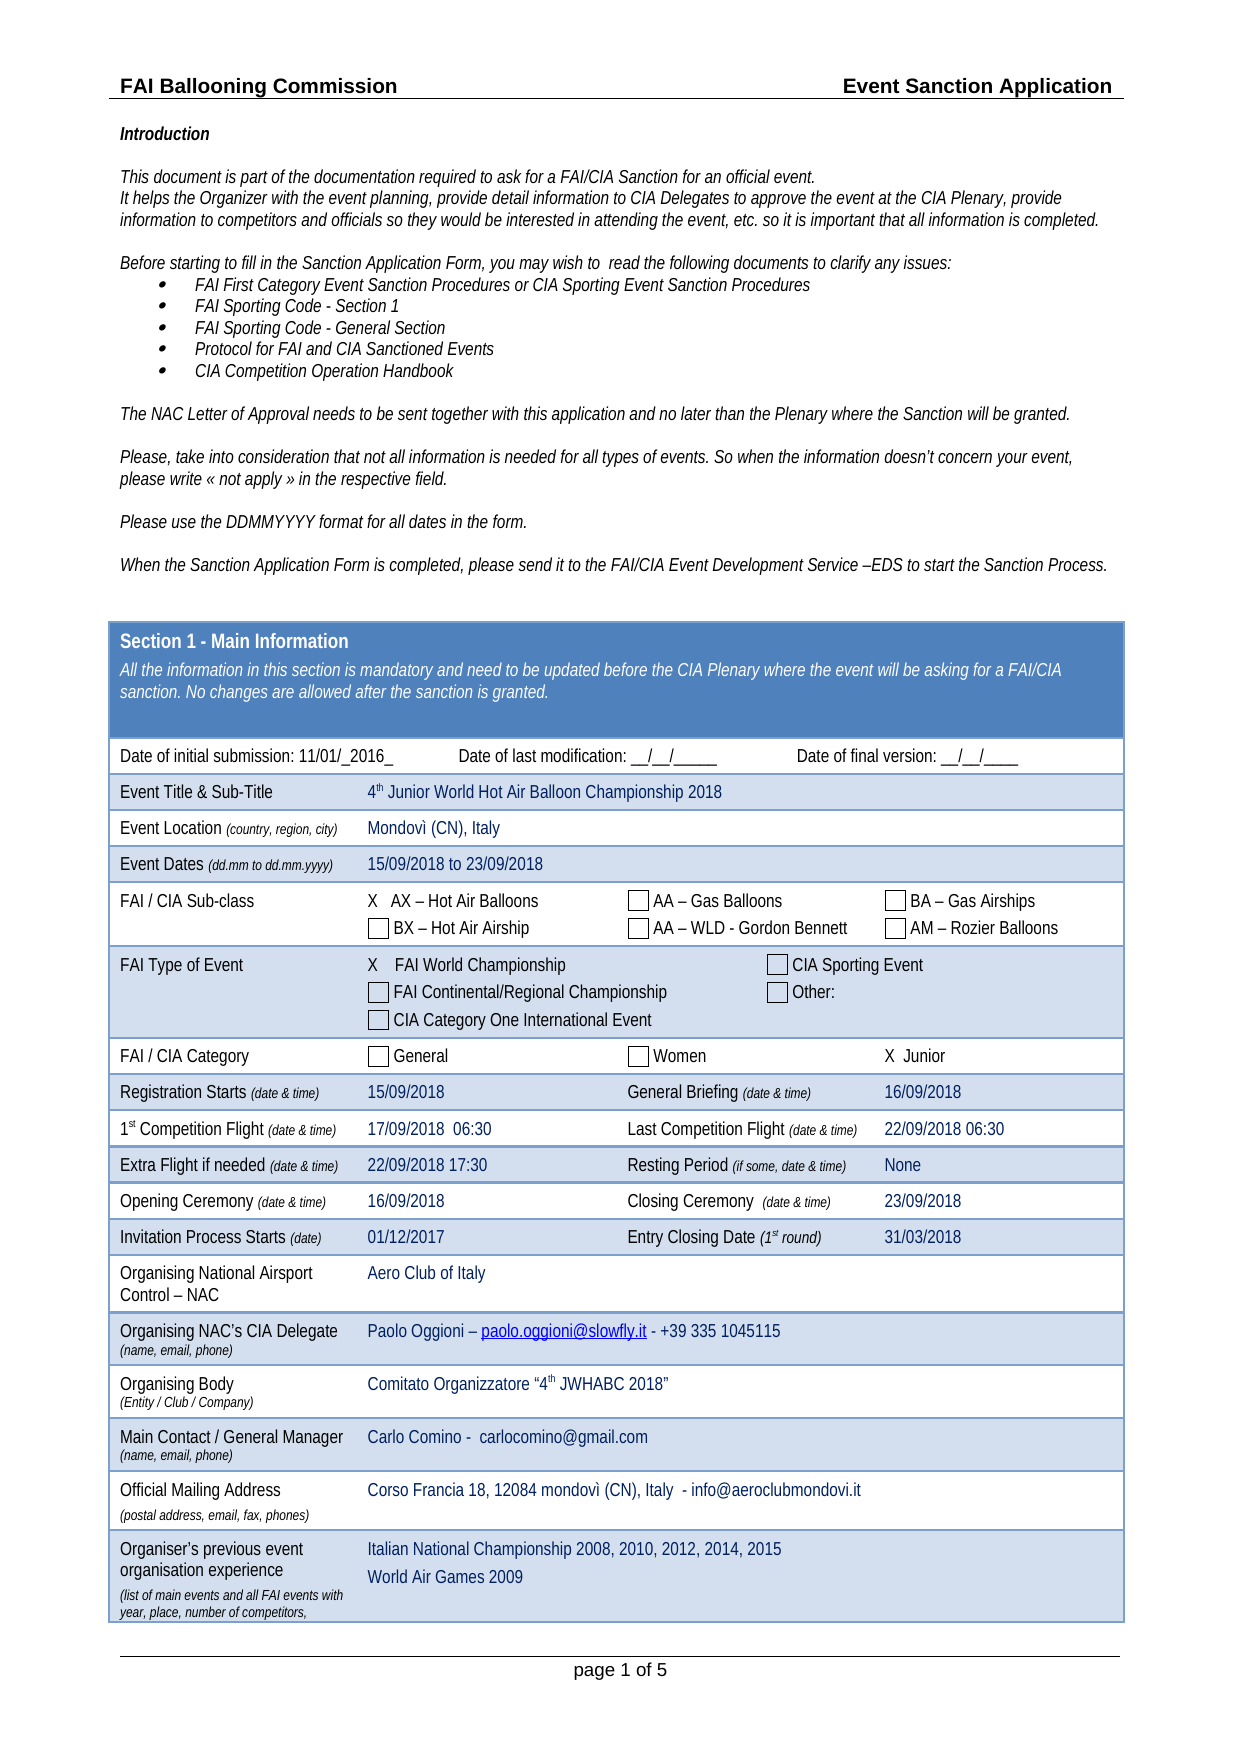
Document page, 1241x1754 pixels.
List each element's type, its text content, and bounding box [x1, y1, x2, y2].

table_cell Date of final version: __/__/____ [785, 739, 1123, 773]
table_cell Corso Francia 18, 12084 mondovì (CN), Italy - info@aeroclubmondovi.it [356, 1472, 1123, 1529]
table_cell Mondovì (CN), Italy [356, 811, 1123, 845]
text This document is part of the documentation required to ask for a FAI/CIA Sanction for an official event. [120, 166, 1120, 187]
table_cell 4th Junior World Hot Air Balloon Championship 2018 [356, 775, 1123, 809]
table_cell Carlo Comino - carlocomino@gmail.com [356, 1419, 1123, 1470]
table_cell FAI Type of Event [110, 947, 356, 1037]
table_cell Date of last modification: __/__/_____ [447, 739, 785, 773]
table_cell Official Mailing Address (postal address, email, fax, phones) [110, 1472, 356, 1529]
table_cell Comitato Organizzatore “4th JWHABC 2018” [356, 1366, 1123, 1417]
text Before starting to fill in the Sanction Application Form, you may wish to read the following documents to clarify any issues: [120, 252, 1120, 273]
table_cell 1st Competition Flight (date & time) [110, 1111, 356, 1145]
table_cell X AX – Hot Air Balloons BX – Hot Air Airship [356, 883, 616, 945]
text Please use the DDMMYYYY format for all dates in the form. [120, 511, 1120, 532]
table_cell Date of initial submission: 11/01/_2016_ [110, 739, 447, 773]
table_cell None [873, 1148, 1123, 1181]
table_cell Closing Ceremony (date & time) [616, 1184, 873, 1218]
table_cell Organising National Airsport Control – NAC [110, 1256, 356, 1311]
table_cell Resting Period (if some, date & time) [616, 1148, 873, 1181]
table_header Section 1 - Main Information All the information in this section is mandatory and need to be updated before the CIA Plenary where the event will be asking for a FAI/CIA sanction. No changes are allowed after the sanction is granted. [110, 623, 1123, 737]
table_cell Extra Flight if needed (date & time) [110, 1148, 356, 1181]
list FAI Sporting Code - General Section [157, 317, 1120, 338]
table_cell Women [616, 1039, 873, 1073]
table_cell Event Title & Sub-Title [110, 775, 356, 809]
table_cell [356, 1531, 1123, 1621]
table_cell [110, 1531, 356, 1621]
table_cell Registration Starts (date & time) [110, 1075, 356, 1109]
table_cell X Junior [873, 1039, 1123, 1073]
table_cell 01/12/2017 [356, 1220, 616, 1254]
table_cell Organising NAC’s CIA Delegate (name, email, phone) [110, 1314, 356, 1364]
list FAI First Category Event Sanction Procedures or CIA Sporting Event Sanction Procedures [157, 273, 1120, 295]
list Protocol for FAI and CIA Sanctioned Events [157, 338, 1120, 360]
table_cell Main Contact / General Manager (name, email, phone) [110, 1419, 356, 1470]
table_cell X FAI World Championship FAI Continental/Regional Championship CIA Category One International Event [356, 947, 755, 1037]
table_cell Event Dates (dd.mm to dd.mm.yyyy) [110, 847, 356, 881]
table_cell 16/09/2018 [873, 1075, 1123, 1109]
text Introduction [120, 122, 1120, 144]
table_cell CIA Sporting Event Other: [755, 947, 1123, 1037]
list CIA Competition Operation Handbook [157, 360, 1120, 381]
table_cell General Briefing (date & time) [616, 1075, 873, 1109]
table_cell 15/09/2018 to 23/09/2018 [356, 847, 1123, 881]
table_cell Entry Closing Date (1st round) [616, 1220, 873, 1254]
text When the Sanction Application Form is completed, please send it to the FAI/CIA Event Development Service –EDS to start the Sanction Process. [120, 554, 1120, 575]
table_cell Last Competition Flight (date & time) [616, 1111, 873, 1145]
table_cell FAI / CIA Sub-class [110, 883, 356, 945]
table_cell Invitation Process Starts (date) [110, 1220, 356, 1254]
table_cell Organising Body (Entity / Club / Company) [110, 1366, 356, 1417]
table_cell 23/09/2018 [873, 1184, 1123, 1218]
table_cell Aero Club of Italy [356, 1256, 1123, 1311]
table_cell Event Location (country, region, city) [110, 811, 356, 845]
list FAI Sporting Code - Section 1 [157, 295, 1120, 317]
text Please, take into consideration that not all information is needed for all types of events. So when the information doesn’t concern your event, please write « not apply » in the respective field. [120, 446, 1120, 489]
table_cell 16/09/2018 [356, 1184, 616, 1218]
table_cell 31/03/2018 [873, 1220, 1123, 1254]
table_cell 15/09/2018 [356, 1075, 616, 1109]
table_cell 17/09/2018 06:30 [356, 1111, 616, 1145]
table_cell AA – Gas Balloons AA – WLD - Gordon Bennett [616, 883, 873, 945]
table_cell 22/09/2018 06:30 [873, 1111, 1123, 1145]
text It helps the Organizer with the event planning, provide detail information to CIA Delegates to approve the event at the CIA Plenary, provide information to competitors and officials so they would be interested in attending the event, etc. so it is important that all information is completed. [120, 187, 1120, 230]
table_cell BA – Gas Airships AM – Rozier Balloons [873, 883, 1123, 945]
table_cell General [356, 1039, 616, 1073]
text The NAC Letter of Approval needs to be sent together with this application and no later than the Plenary where the Sanction will be granted. [120, 403, 1120, 424]
table_cell Opening Ceremony (date & time) [110, 1184, 356, 1218]
table_cell FAI / CIA Category [110, 1039, 356, 1073]
table_cell 22/09/2018 17:30 [356, 1148, 616, 1181]
table_cell Paolo Oggioni – paolo.oggioni@slowfly.it - +39 335 1045115 [356, 1314, 1123, 1364]
